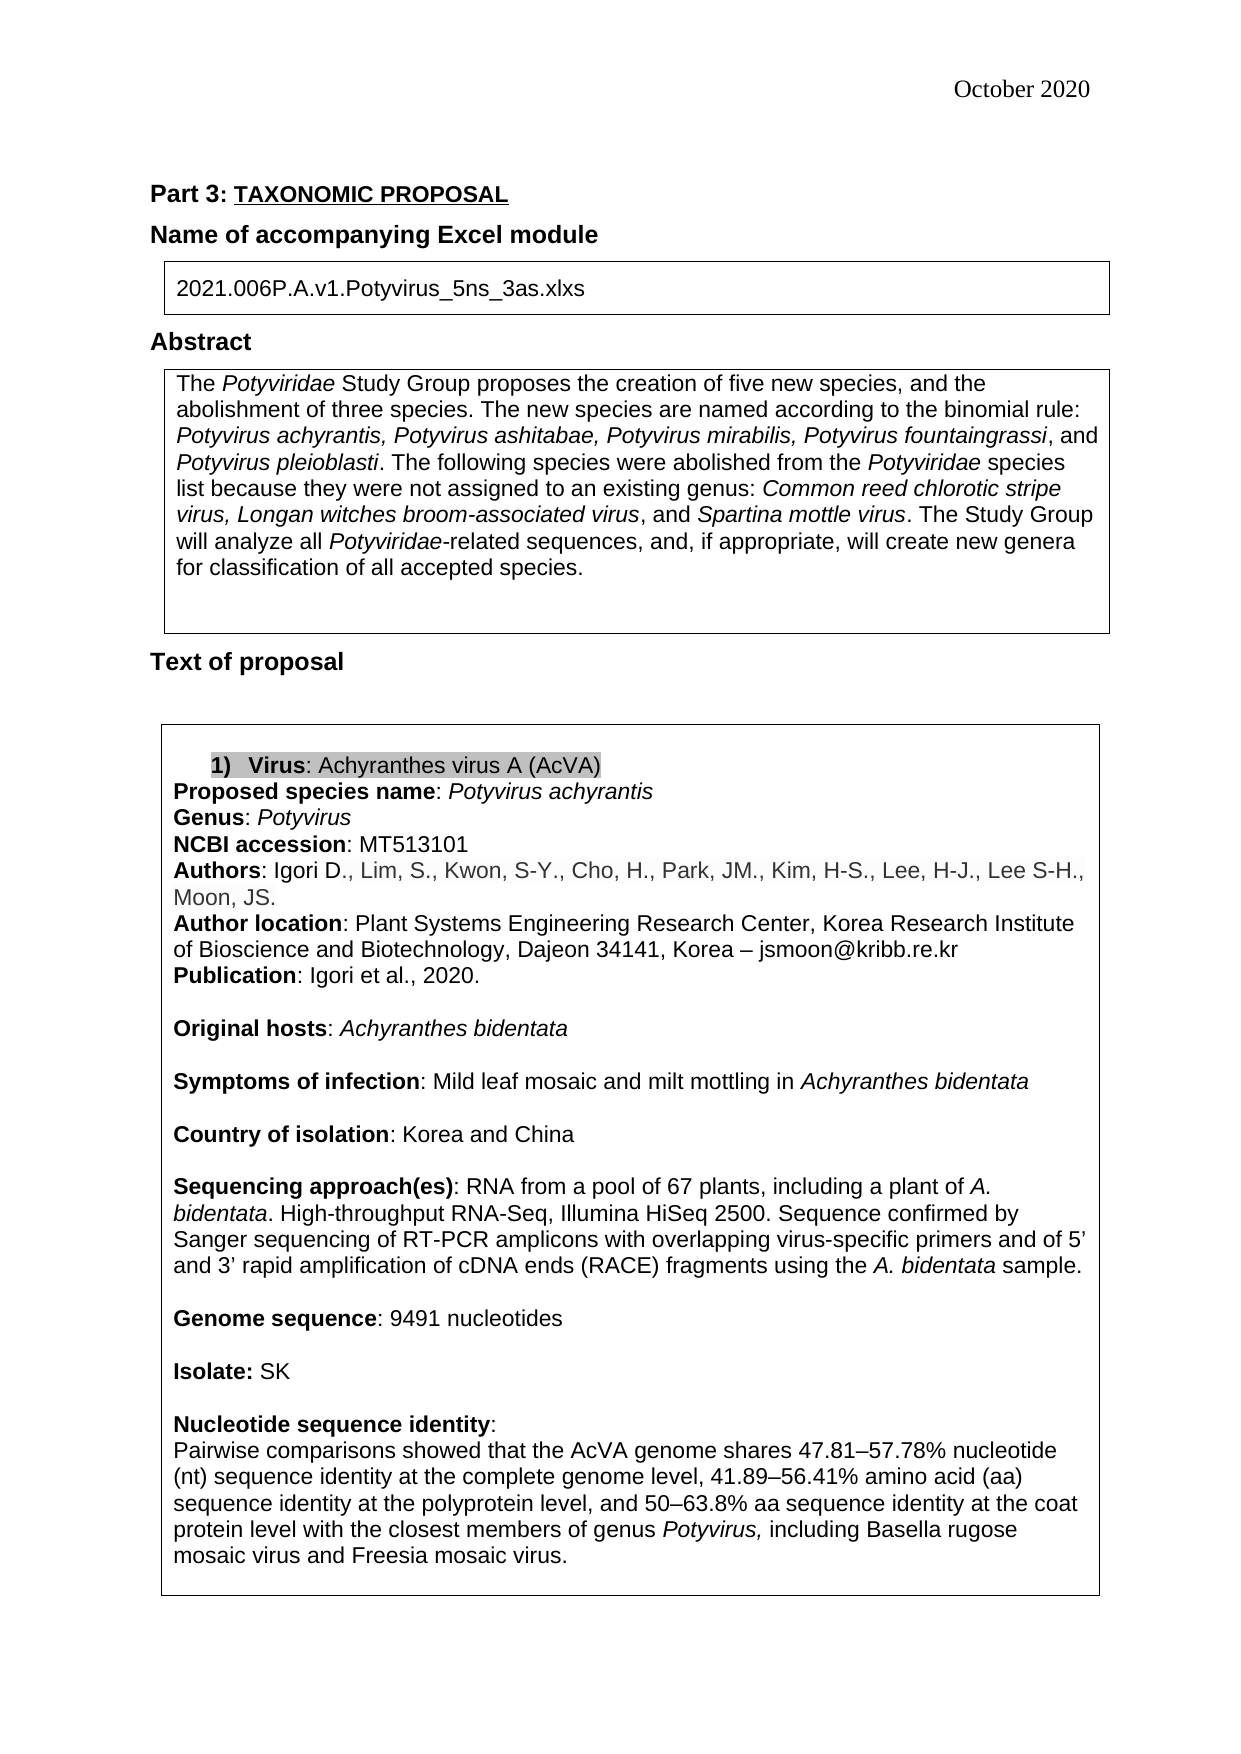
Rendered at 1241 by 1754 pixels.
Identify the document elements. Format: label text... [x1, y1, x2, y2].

table_header The Potyviridae Study Group proposes the creation of five new species, and the abolishment of three species. The new species are named according to the binomial rule: Potyvirus achyrantis, Potyvirus ashitabae, Potyvirus mirabilis, Potyvirus fountaingrassi, and Potyvirus pleioblasti. The following species were abolished from the Potyviridae species list because they were not assigned to an existing genus: Common reed chlorotic stripe virus, Longan witches broom-associated virus, and Spartina mottle virus. The Study Group will analyze all Potyviridae-related sequences, and, if appropriate, will create new genera for classification of all accepted species. [165, 370, 1109, 633]
text Abstract [150, 327, 1090, 356]
table_header [150, 688, 1111, 1596]
text Part 3: TAXONOMIC PROPOSAL [150, 179, 1090, 207]
text Text of proposal [150, 647, 1090, 675]
table_header 2021.006P.A.v1.Potyvirus_5ns_3as.xlxs [165, 262, 1109, 314]
text Name of accompanying Excel module [150, 220, 1090, 249]
